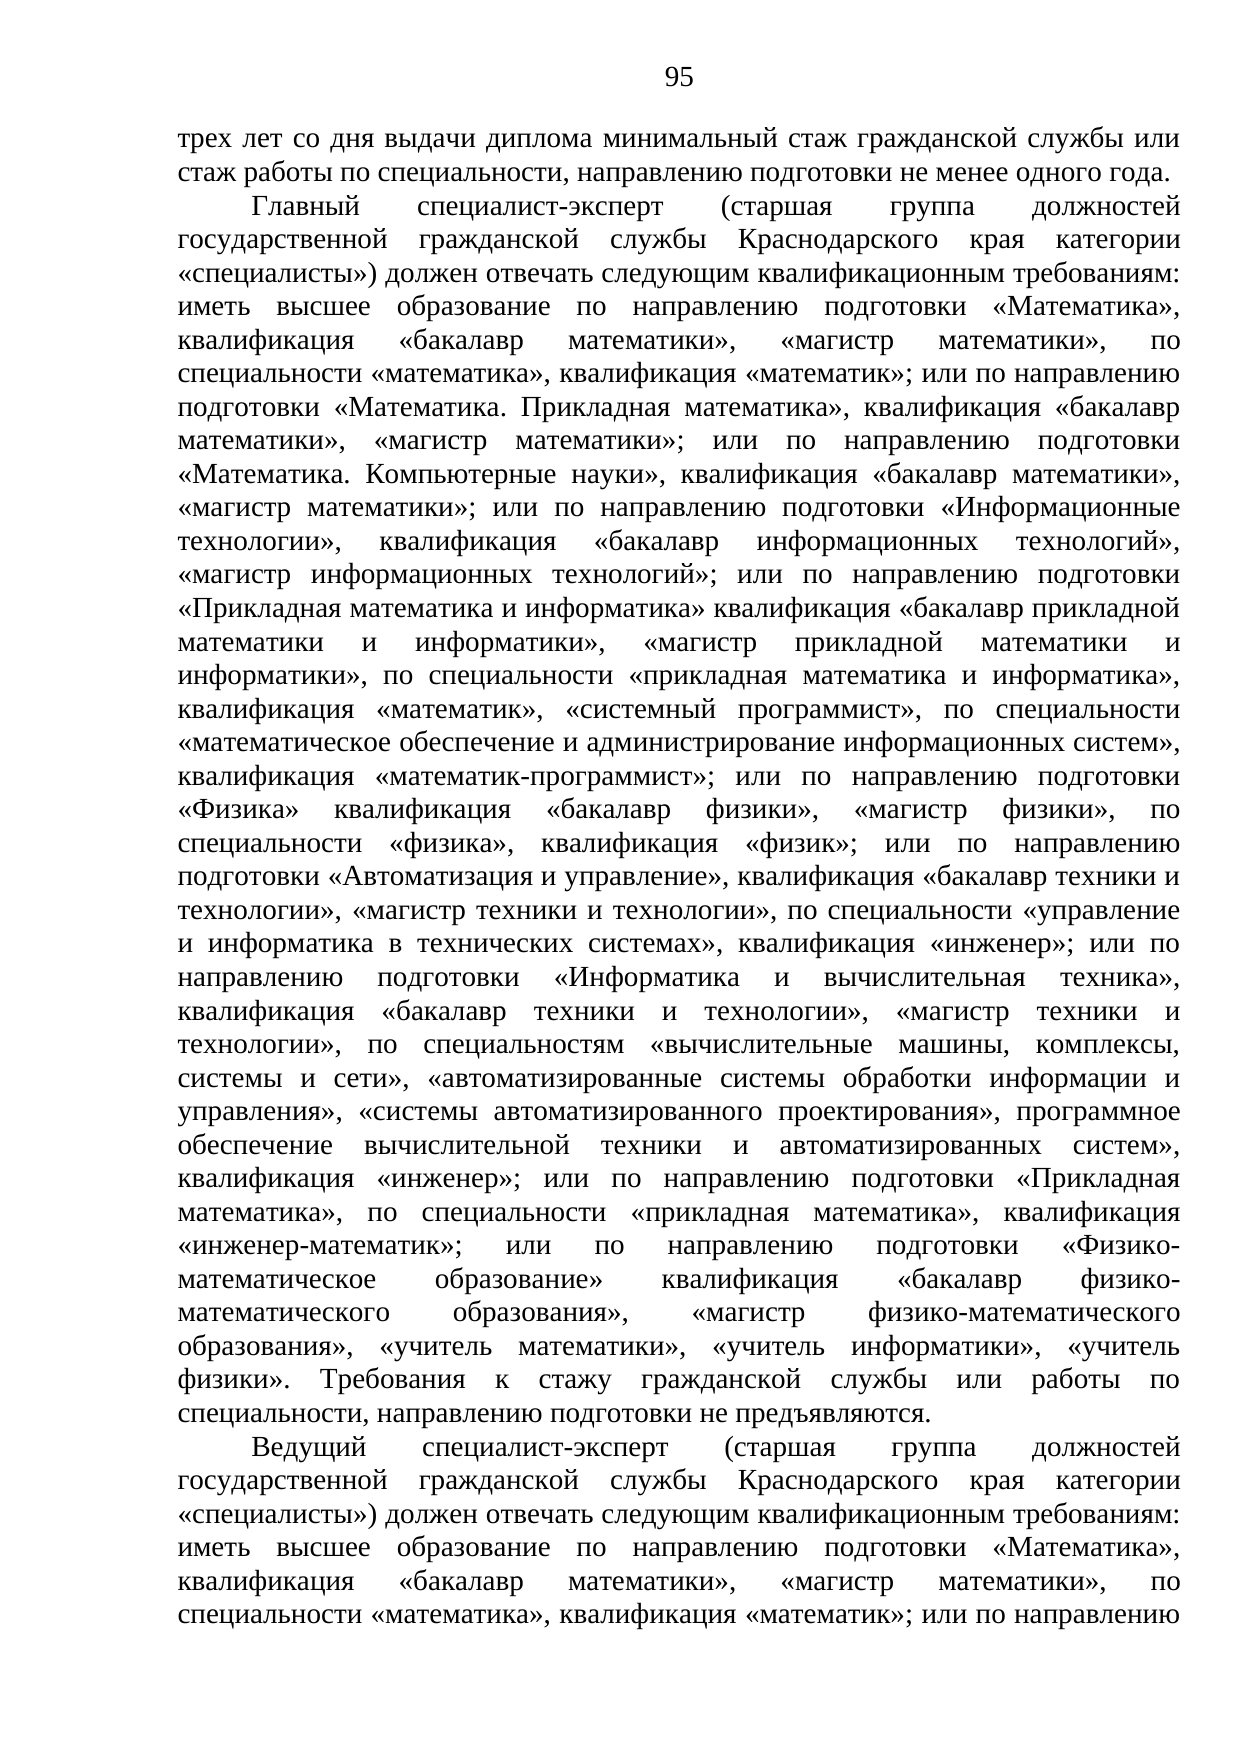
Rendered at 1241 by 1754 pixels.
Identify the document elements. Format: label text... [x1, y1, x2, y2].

text Главный специалист-эксперт (старшая группа должностей государственной гражданской службы Краснодарского края категории «специалисты») должен отвечать следующим квалификационным требованиям: иметь высшее образование по направлению подготовки «Математика», квалификация «бакалавр математики», «магистр математики», по специальности «математика», квалификация «математик»; или по направлению подготовки «Математика. Прикладная математика», квалификация «бакалавр математики», «магистр математики»; или по направлению подготовки «Математика. Компьютерные науки», квалификация «бакалавр математики», «магистр математики»; или по направлению подготовки «Информационные технологии», квалификация «бакалавр информационных технологий», «магистр информационных технологий»; или по направлению подготовки «Прикладная математика и информатика» квалификация «бакалавр прикладной математики и информатики», «магистр прикладной математики и информатики», по специальности «прикладная математика и информатика», квалификация «математик», «системный программист», по специальности «математическое обеспечение и администрирование информационных систем», квалификация «математик-программист»; или по направлению подготовки «Физика» квалификация «бакалавр физики», «магистр физики», по специальности «физика», квалификация «физик»; или по направлению подготовки «Автоматизация и управление», квалификация «бакалавр техники и технологии», «магистр техники и технологии», по специальности «управление и информатика в технических системах», квалификация «инженер»; или по направлению подготовки «Информатика и вычислительная техника», квалификация «бакалавр техники и технологии», «магистр техники и технологии», по специальностям «вычислительные машины, комплексы, системы и сети», «автоматизированные системы обработки информации и управления», «системы автоматизированного проектирования», программное обеспечение вычислительной техники и автоматизированных систем», квалификация «инженер»; или по направлению подготовки «Прикладная математика», по специальности «прикладная математика», квалификация «инженер-математик»; или по направлению подготовки «Физико-математическое образование» квалификация «бакалавр физико-математического образования», «магистр физико-математического образования», «учитель математики», «учитель информатики», «учитель физики». Требования к стажу гражданской службы или работы по специальности, направлению подготовки не предъявляются. [177, 188, 1181, 1429]
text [177, 1429, 1181, 1630]
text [177, 121, 1181, 188]
